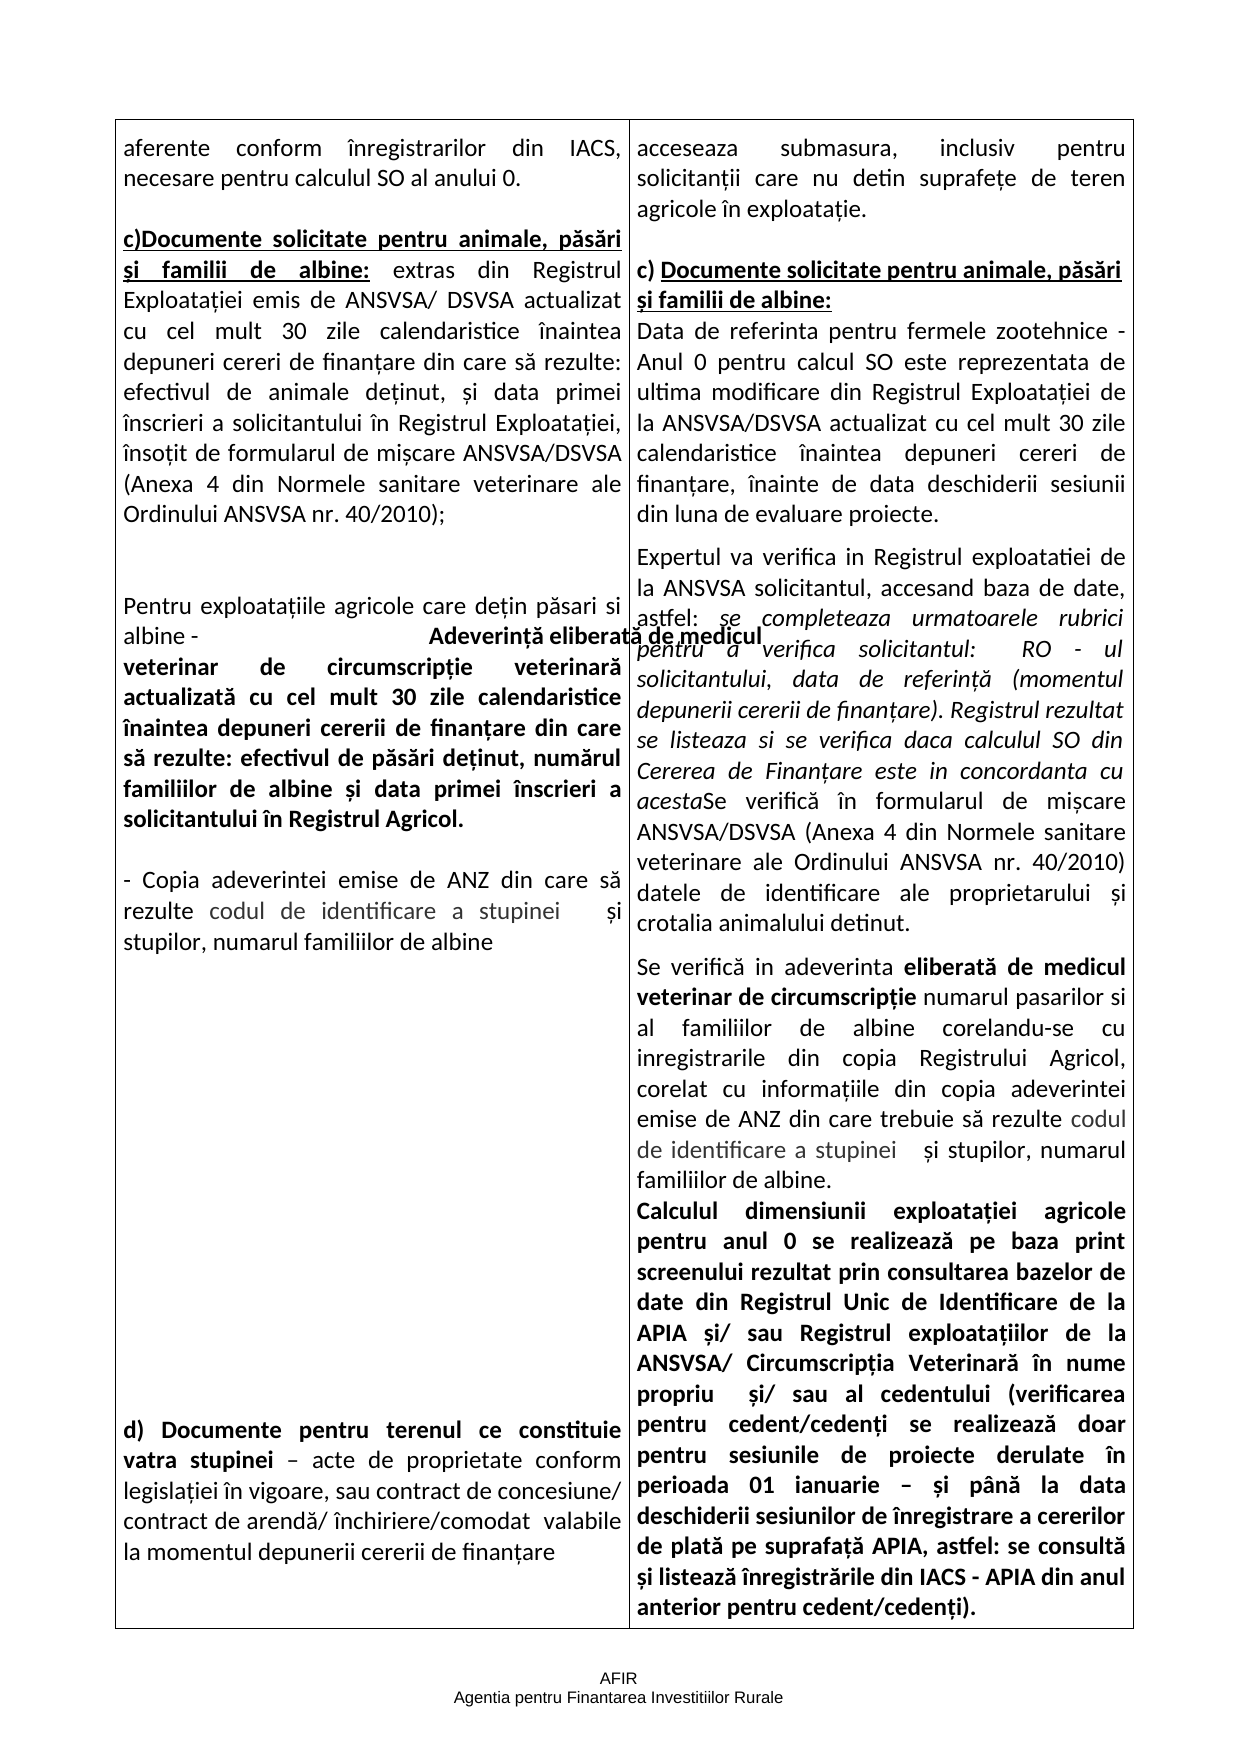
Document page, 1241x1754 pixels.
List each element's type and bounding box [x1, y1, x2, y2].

table_cell [630, 120, 1133, 1628]
table_cell [116, 120, 629, 1628]
